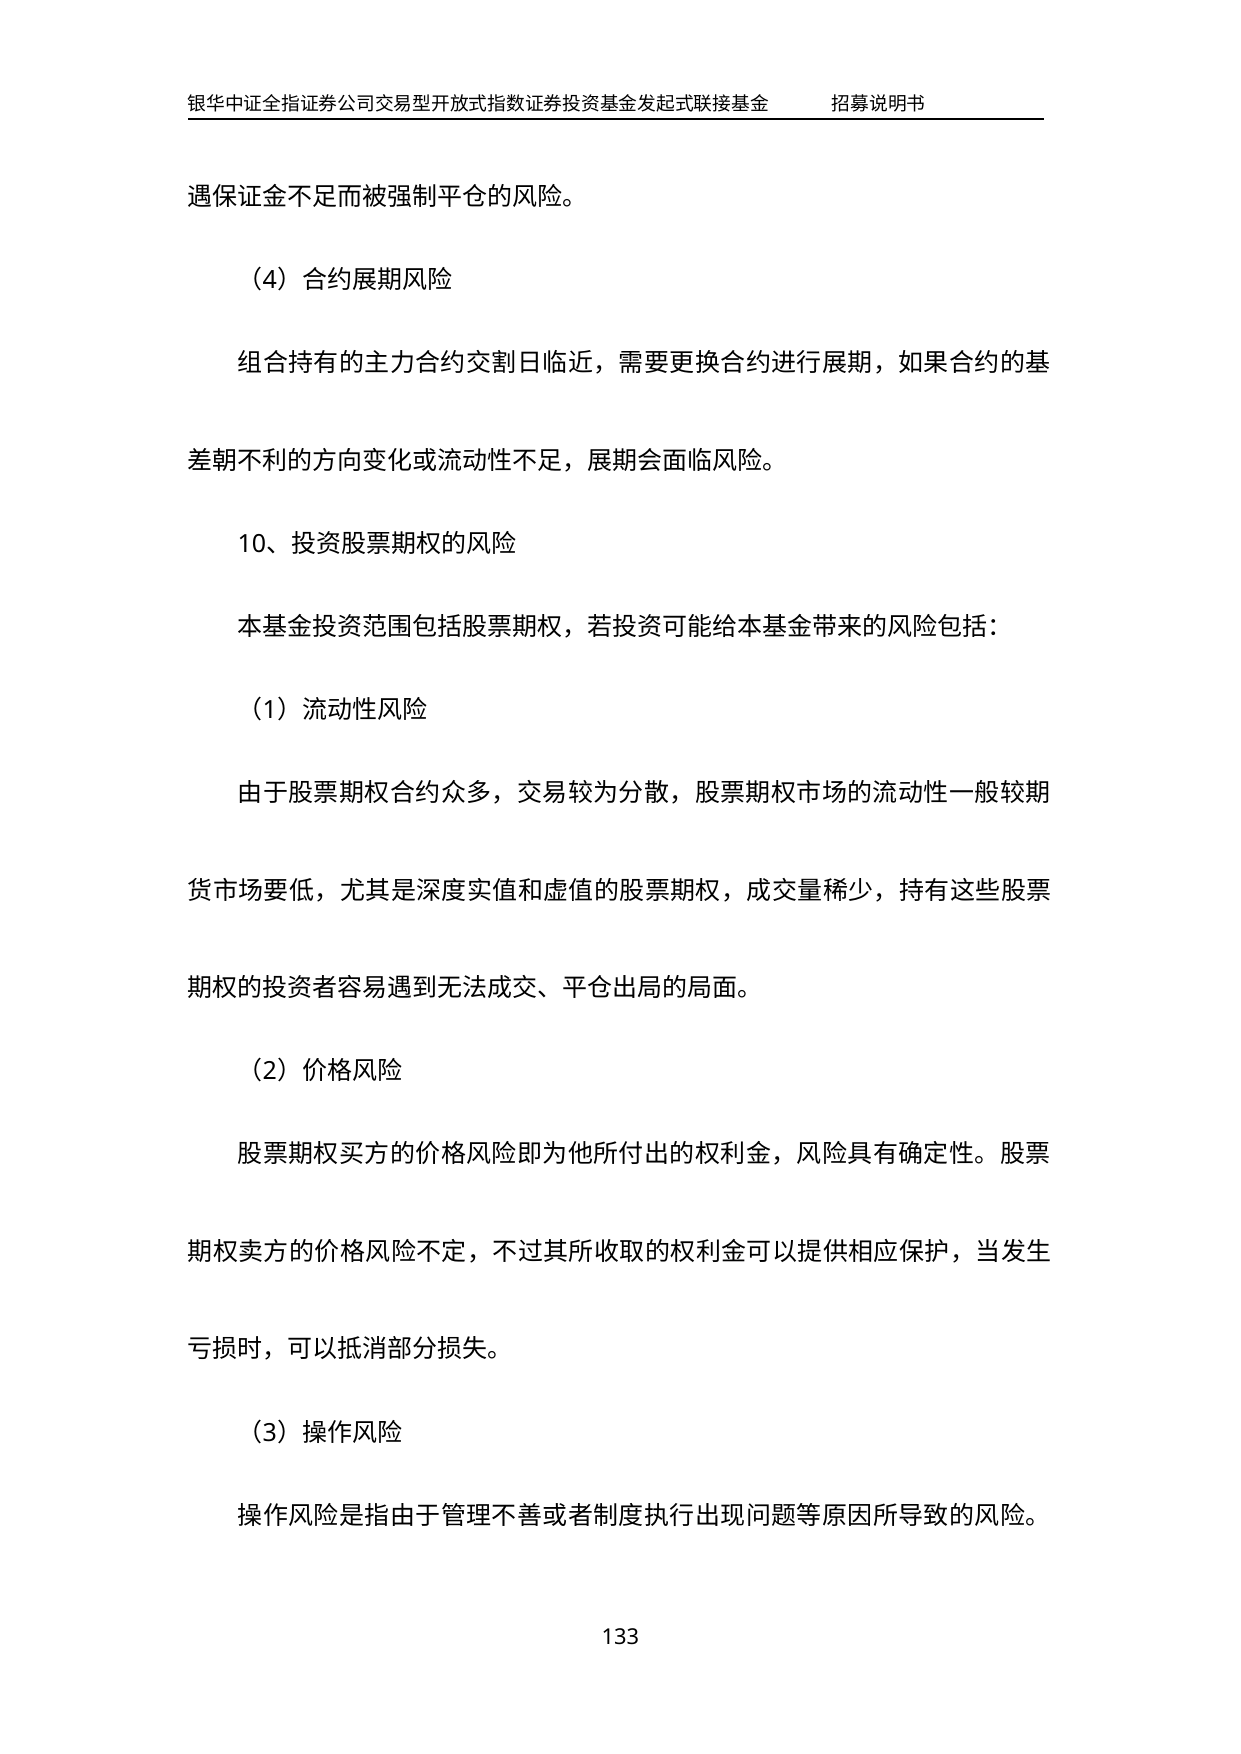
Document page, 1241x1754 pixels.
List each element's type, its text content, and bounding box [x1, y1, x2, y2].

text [187, 1481, 1053, 1546]
text 10、投资股票期权的风险 [187, 509, 1053, 574]
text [187, 162, 1053, 227]
text 组合持有的主力合约交割日临近，需要更换合约进行展期，如果合约的基差朝不利的方向变化或流动性不足，展期会面临风险。 [187, 328, 1053, 491]
text （4）合约展期风险 [187, 245, 1053, 310]
text 本基金投资范围包括股票期权，若投资可能给本基金带来的风险包括： [187, 592, 1053, 657]
text （3）操作风险 [187, 1398, 1053, 1463]
text 由于股票期权合约众多，交易较为分散，股票期权市场的流动性一般较期货市场要低，尤其是深度实值和虚值的股票期权，成交量稀少，持有这些股票期权的投资者容易遇到无法成交、平仓出局的局面。 [187, 758, 1053, 1018]
text （2）价格风险 [187, 1036, 1053, 1101]
text 股票期权买方的价格风险即为他所付出的权利金，风险具有确定性。股票期权卖方的价格风险不定，不过其所收取的权利金可以提供相应保护，当发生亏损时，可以抵消部分损失。 [187, 1119, 1053, 1379]
text （1）流动性风险 [187, 675, 1053, 740]
